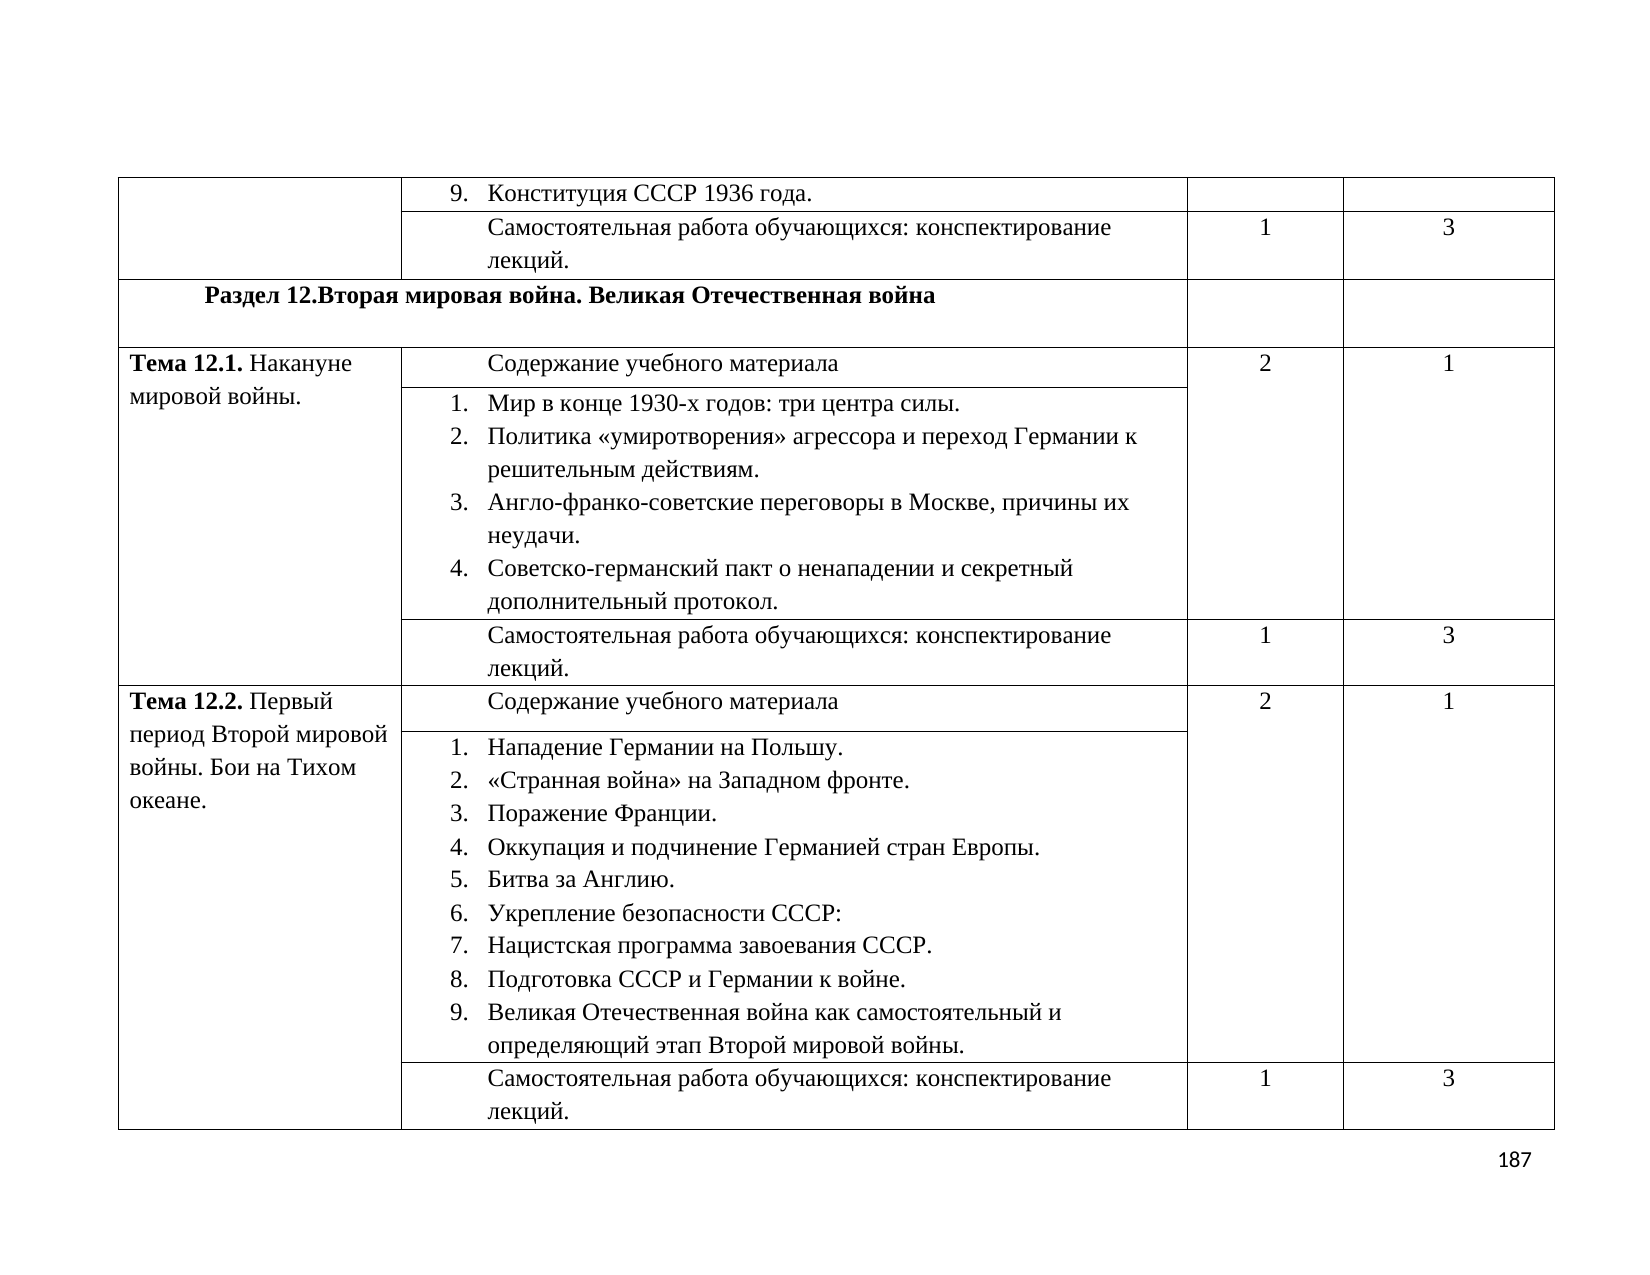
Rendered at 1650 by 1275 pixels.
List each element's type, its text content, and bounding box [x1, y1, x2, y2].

table_cell Содержание учебного материала [402, 686, 1187, 731]
table_cell Мир в конце 1930-х годов: три центра силы. Политика «умиротворения» агрессора и переход Германии к решительным действиям. Англо-франко-советские переговоры в Москве, причины их неудачи. Советско-германский пакт о ненападении и секретный дополнительный протокол. [402, 388, 1187, 619]
table_cell 1 [1188, 1063, 1343, 1129]
table_cell Самостоятельная работа обучающихся: конспектирование лекций. [402, 212, 1187, 279]
table_cell 1 [1188, 212, 1343, 279]
table_cell Раздел 12.Вторая мировая война. Великая Отечественная война [119, 280, 1187, 347]
table_cell Самостоятельная работа обучающихся: конспектирование лекций. [402, 1063, 1187, 1129]
table_cell Самостоятельная работа обучающихся: конспектирование лекций. [402, 620, 1187, 685]
table_cell 3 [1344, 1063, 1554, 1129]
table_cell 1 [1188, 620, 1343, 685]
table_cell 1 [1344, 348, 1554, 619]
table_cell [402, 178, 1187, 211]
table_cell 2 [1188, 348, 1343, 619]
table_cell 3 [1344, 212, 1554, 279]
table_cell [1344, 280, 1554, 347]
table_cell 1 [1344, 686, 1554, 1062]
table_cell Нападение Германии на Польшу. «Странная война» на Западном фронте. Поражение Франции. Оккупация и подчинение Германией стран Европы. Битва за Англию. Укрепление безопасности СССР: Нацистская программа завоевания СССР. Подготовка СССР и Германии к войне. Великая Отечественная война как самостоятельный и определяющий этап Второй мировой войны. [402, 732, 1187, 1062]
table_cell [1188, 280, 1343, 347]
table_cell Тема 12.2. Первый период Второй мировой войны. Бои на Тихом океане. [119, 686, 401, 1129]
table_cell Содержание учебного материала [402, 348, 1187, 387]
table_cell 2 [1188, 686, 1343, 1062]
table_cell Тема 12.1. Накануне мировой войны. [119, 348, 401, 685]
table_cell 3 [1344, 620, 1554, 685]
